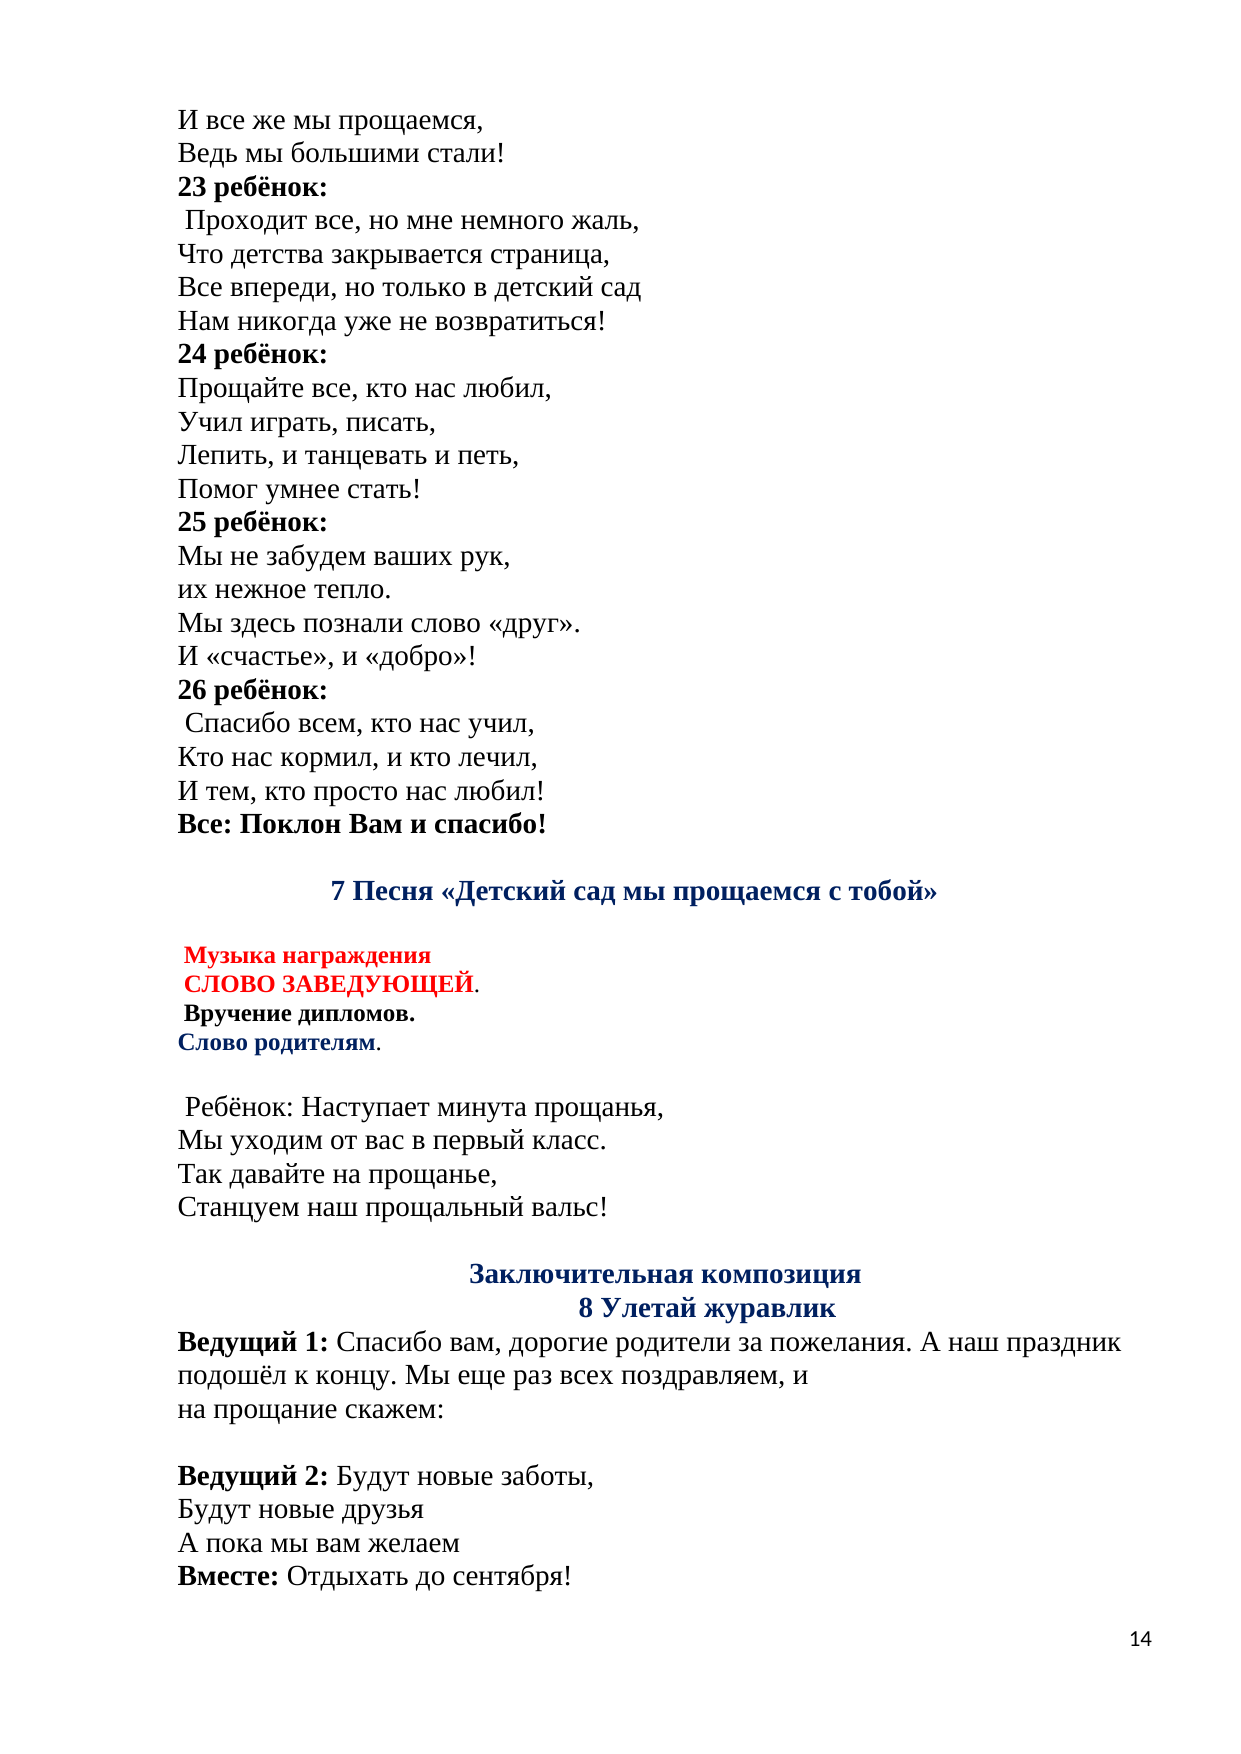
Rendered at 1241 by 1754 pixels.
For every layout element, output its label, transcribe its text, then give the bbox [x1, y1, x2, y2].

text Будут новые друзья [177, 1491, 1152, 1525]
text 8 Улетай журавлик [177, 1290, 1152, 1324]
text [177, 102, 1152, 202]
text А пока мы вам желаем [177, 1525, 1152, 1558]
text Вместе: Отдыхать до сентября! [177, 1558, 1152, 1592]
text Музыка награждения [177, 940, 1152, 969]
text на прощание скажем: [177, 1391, 1152, 1424]
text Вручение дипломов. Слово родителям. [177, 998, 1152, 1055]
text Спасибо всем, кто нас учил, Кто нас кормил, и кто лечил, И тем, кто просто нас любил! Все: Поклон Вам и спасибо! 7 Песня «Детский сад мы прощаемся с тобой» [177, 706, 1152, 907]
text Проходит все, но мне немного жаль, Что детства закрывается страница, Все впереди, но только в детский сад Нам никогда уже не возвратиться! 24 ребёнок: [177, 202, 1152, 370]
text Заключительная композиция [177, 1257, 1152, 1290]
text Прощайте все, кто нас любил, Учил играть, писать, Лепить, и танцевать и петь, Помог умнее стать! 25 ребёнок: [177, 370, 1152, 538]
text Ведущий 1: Спасибо вам, дорогие родители за пожелания. А наш праздник подошёл к концу. Мы еще раз всех поздравляем, и [177, 1324, 1152, 1391]
text Мы не забудем ваших рук, их нежное тепло. Мы здесь познали слово «друг». И «счастье», и «добро»! 26 ребёнок: [177, 538, 1152, 706]
text Ведущий 2: Будут новые заботы, [177, 1458, 1152, 1491]
text Ребёнок: Наступает минута прощанья, Мы уходим от вас в первый класс. Так давайте на прощанье, Станцуем наш прощальный вальс! [177, 1089, 1152, 1223]
text СЛОВО ЗАВЕДУЮЩЕЙ. [177, 969, 1152, 998]
